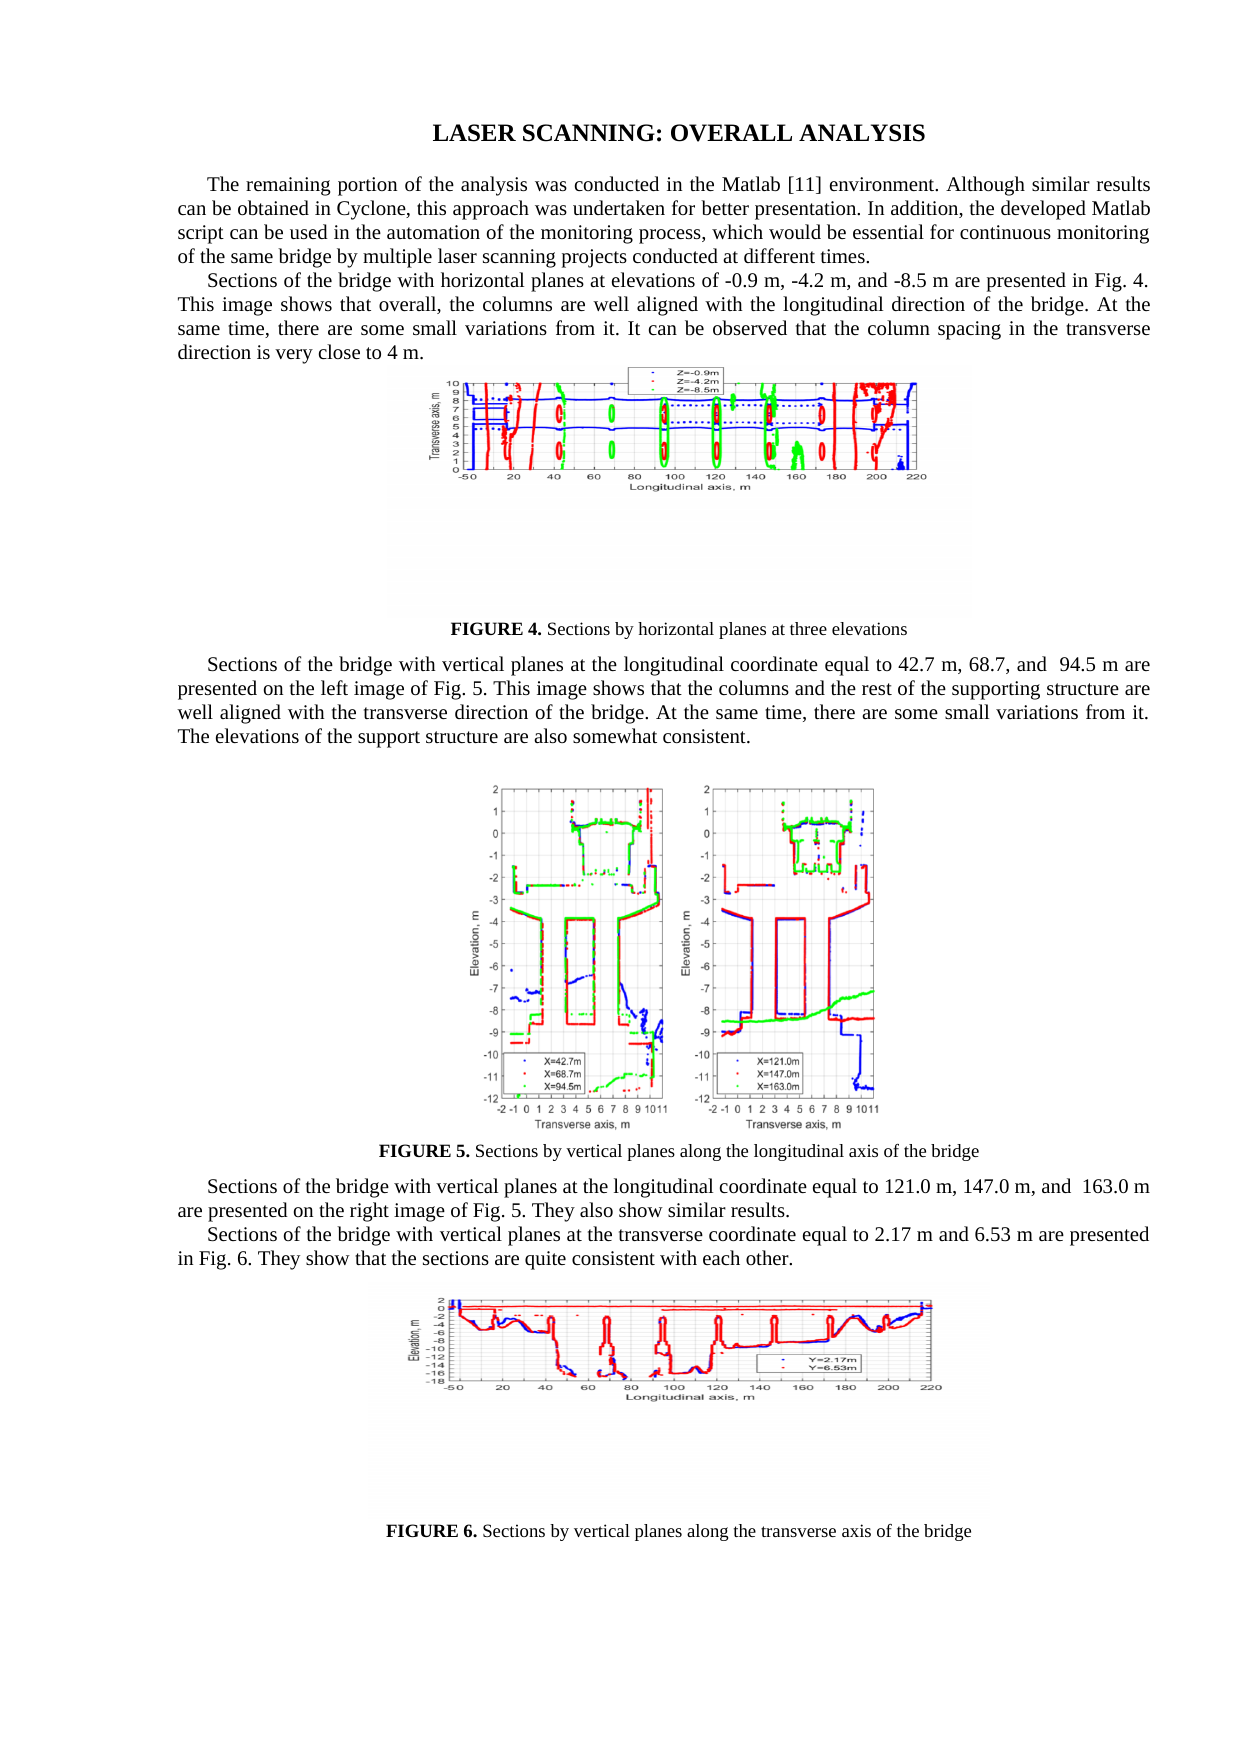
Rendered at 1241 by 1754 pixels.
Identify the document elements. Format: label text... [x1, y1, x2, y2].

picture [368, 1282, 990, 1520]
text FIGURE 4. Sections by horizontal planes at three elevations [177, 618, 1152, 639]
picture [439, 760, 919, 1140]
text Sections of the bridge with horizontal planes at elevations of -0.9 m, -4.2 m, and -8.5 m are presented in Fig. 4. This image shows that overall, the columns are well aligned with the longitudinal direction of the bridge. At the same time, there are some small variations from it. It can be observed that the column spacing in the transverse direction is very close to 4 m. [177, 268, 1152, 364]
picture [387, 364, 972, 618]
text Sections of the bridge with vertical planes at the transverse coordinate equal to 2.17 m and 6.53 m are presented in Fig. 6. They show that the sections are quite consistent with each other. [177, 1222, 1152, 1270]
text LASER SCANNING: OVERALL ANALYSIS [177, 118, 1152, 147]
text The remaining portion of the analysis was conducted in the Matlab [11] environment. Although similar results can be obtained in Cyclone, this approach was undertaken for better presentation. In addition, the developed Matlab script can be used in the automation of the monitoring process, which would be essential for continuous monitoring of the same bridge by multiple laser scanning projects conducted at different times. [177, 172, 1152, 268]
text FIGURE 6. Sections by vertical planes along the transverse axis of the bridge [177, 1520, 1152, 1541]
text Sections of the bridge with vertical planes at the longitudinal coordinate equal to 42.7 m, 68.7, and 94.5 m are presented on the left image of Fig. 5. This image shows that the columns and the rest of the supporting structure are well aligned with the transverse direction of the bridge. At the same time, there are some small variations from it. The elevations of the support structure are also somewhat consistent. [177, 652, 1152, 748]
text FIGURE 5. Sections by vertical planes along the longitudinal axis of the bridge [177, 1140, 1152, 1161]
text Sections of the bridge with vertical planes at the longitudinal coordinate equal to 121.0 m, 147.0 m, and 163.0 m are presented on the right image of Fig. 5. They also show similar results. [177, 1174, 1152, 1222]
